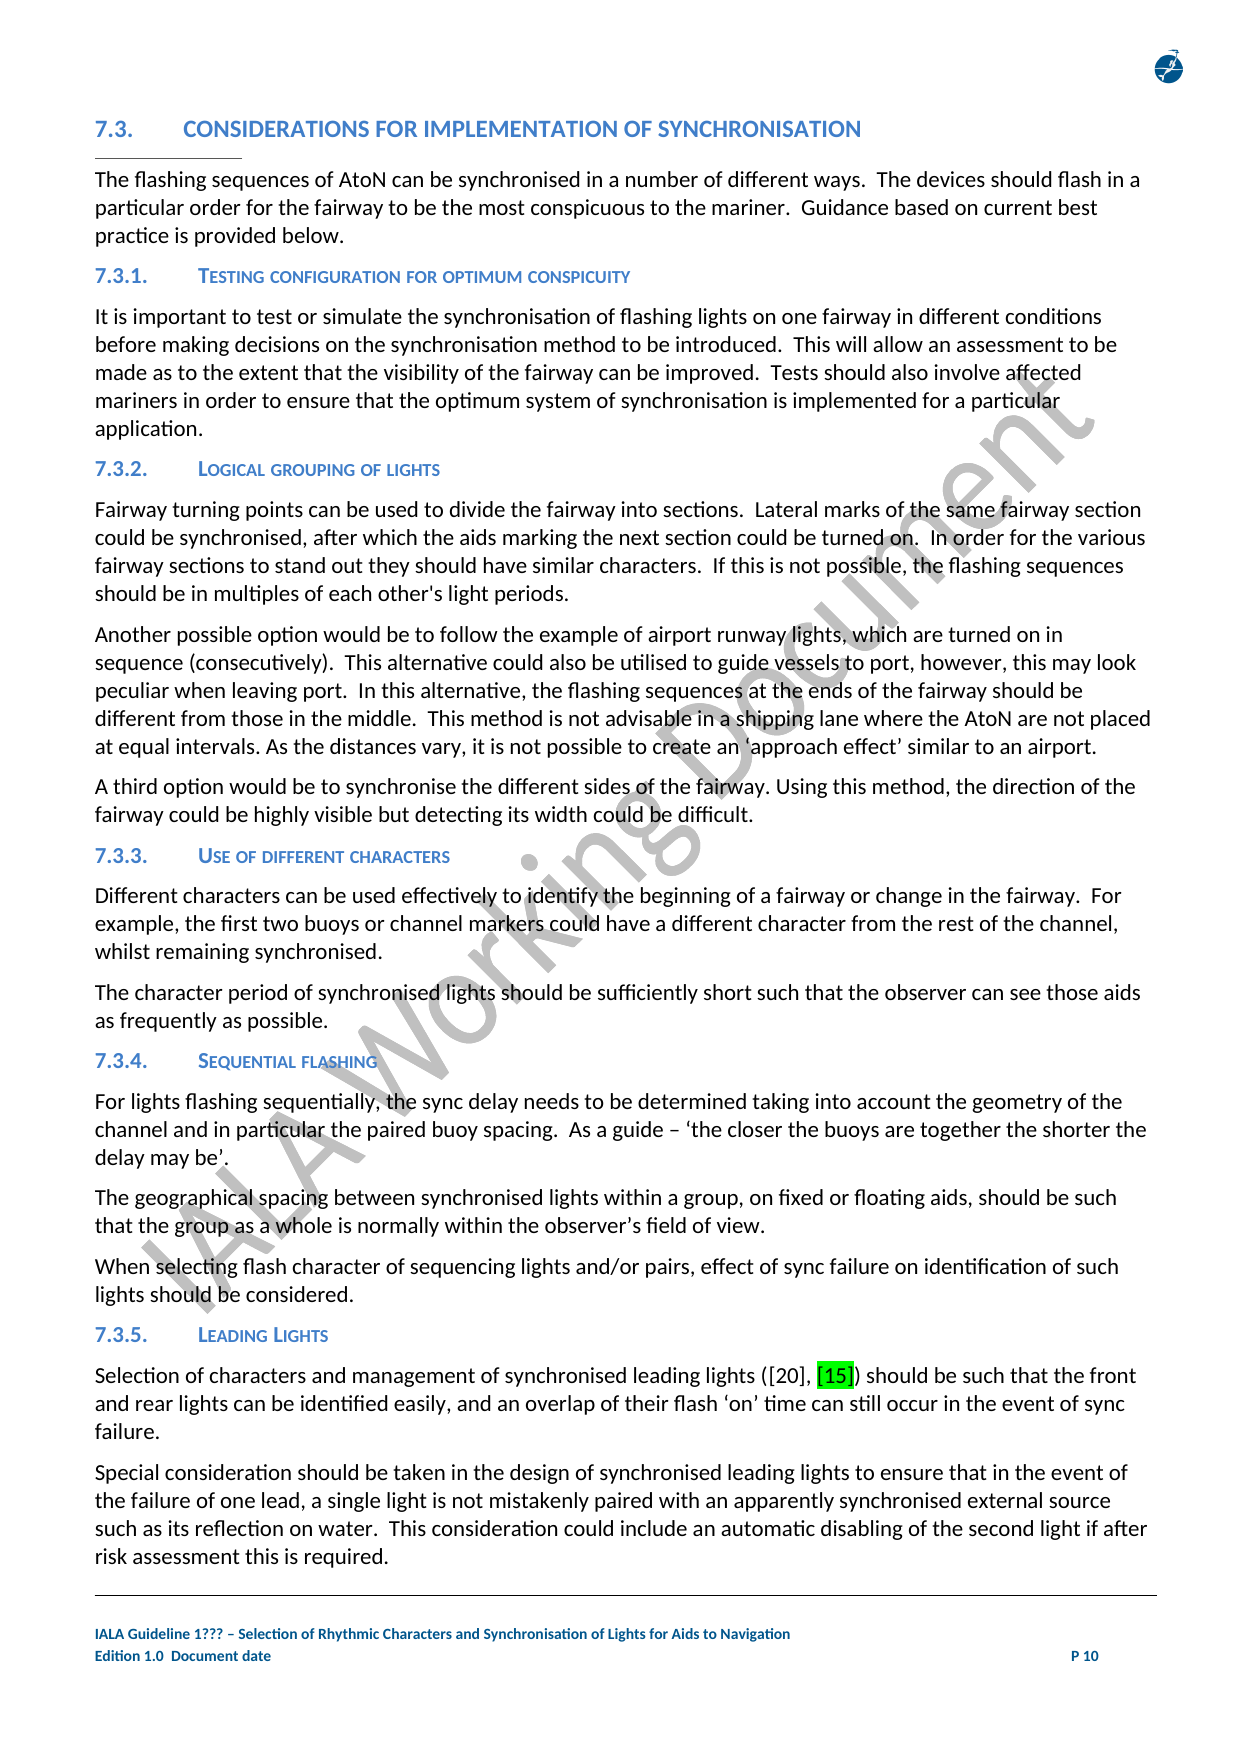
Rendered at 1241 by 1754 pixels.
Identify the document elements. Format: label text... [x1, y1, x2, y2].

subtitle Logical grouping of lights [94, 454, 1157, 483]
text Different characters can be used effectively to identify the beginning of a fairway or change in the fairway. For example, the first two buoys or channel markers could have a different character from the rest of the channel, whilst remaining synchronised. [94, 881, 1157, 965]
text Another possible option would be to follow the example of airport runway lights, which are turned on in sequence (consecutively). This alternative could also be utilised to guide vessels to port, however, this may look peculiar when leaving port. In this alternative, the flashing sequences at the ends of the fairway should be different from those in the middle. This method is not advisable in a shipping lane where the AtoN are not placed at equal intervals. As the distances vary, it is not possible to create an ‘approach effect’ similar to an airport. [94, 620, 1157, 760]
picture [1123, 0, 1241, 118]
text Selection of characters and management of synchronised leading lights ([20], [15]) should be such that the front and rear lights can be identified easily, and an overlap of their flash ‘on’ time can still occur in the event of sync failure. [94, 1361, 1157, 1445]
text Special consideration should be taken in the design of synchronised leading lights to ensure that in the event of the failure of one lead, a single light is not mistakenly paired with an apparently synchronised external source such as its reflection on water. This consideration could include an automatic disabling of the second light if after risk assessment this is required. [94, 1458, 1157, 1570]
subtitle Leading Lights [94, 1321, 1157, 1349]
text When selecting flash character of sequencing lights and/or pairs, effect of sync failure on identification of such lights should be considered. [94, 1252, 1157, 1308]
text The character period of synchronised lights should be sufficiently short such that the observer can see those aids as frequently as possible. [94, 978, 1157, 1034]
subtitle Testing configuration for optimum conspicuity [94, 261, 1157, 289]
text For lights flashing sequentially, the sync delay needs to be determined taking into account the geometry of the channel and in particular the paired buoy spacing. As a guide – ‘the closer the buoys are together the shorter the delay may be’. [94, 1087, 1157, 1171]
text A third option would be to synchronise the different sides of the fairway. Using this method, the direction of the fairway could be highly visible but detecting its width could be difficult. [94, 772, 1157, 828]
subtitle Sequential flashing [94, 1046, 1157, 1074]
subtitle Considerations for implementation of synchronisation [94, 113, 1157, 144]
text It is important to test or simulate the synchronisation of flashing lights on one fairway in different conditions before making decisions on the synchronisation method to be introduced. This will allow an assessment to be made as to the extent that the visibility of the fairway can be improved. Tests should also involve affected mariners in order to ensure that the optimum system of synchronisation is implemented for a particular application. [94, 302, 1157, 442]
text The geographical spacing between synchronised lights within a group, on fixed or floating aids, should be such that the group as a whole is normally within the observer’s field of view. [94, 1183, 1157, 1239]
text The flashing sequences of AtoN can be synchronised in a number of different ways. The devices should flash in a particular order for the fairway to be the most conspicuous to the mariner. Guidance based on current best practice is provided below. [94, 165, 1157, 249]
subtitle Use of different characters [94, 841, 1157, 869]
text Fairway turning points can be used to divide the fairway into sections. Lateral marks of the same fairway section could be synchronised, after which the aids marking the next section could be turned on. In order for the various fairway sections to stand out they should have similar characters. If this is not possible, the flashing sequences should be in multiples of each other's light periods. [94, 495, 1157, 607]
